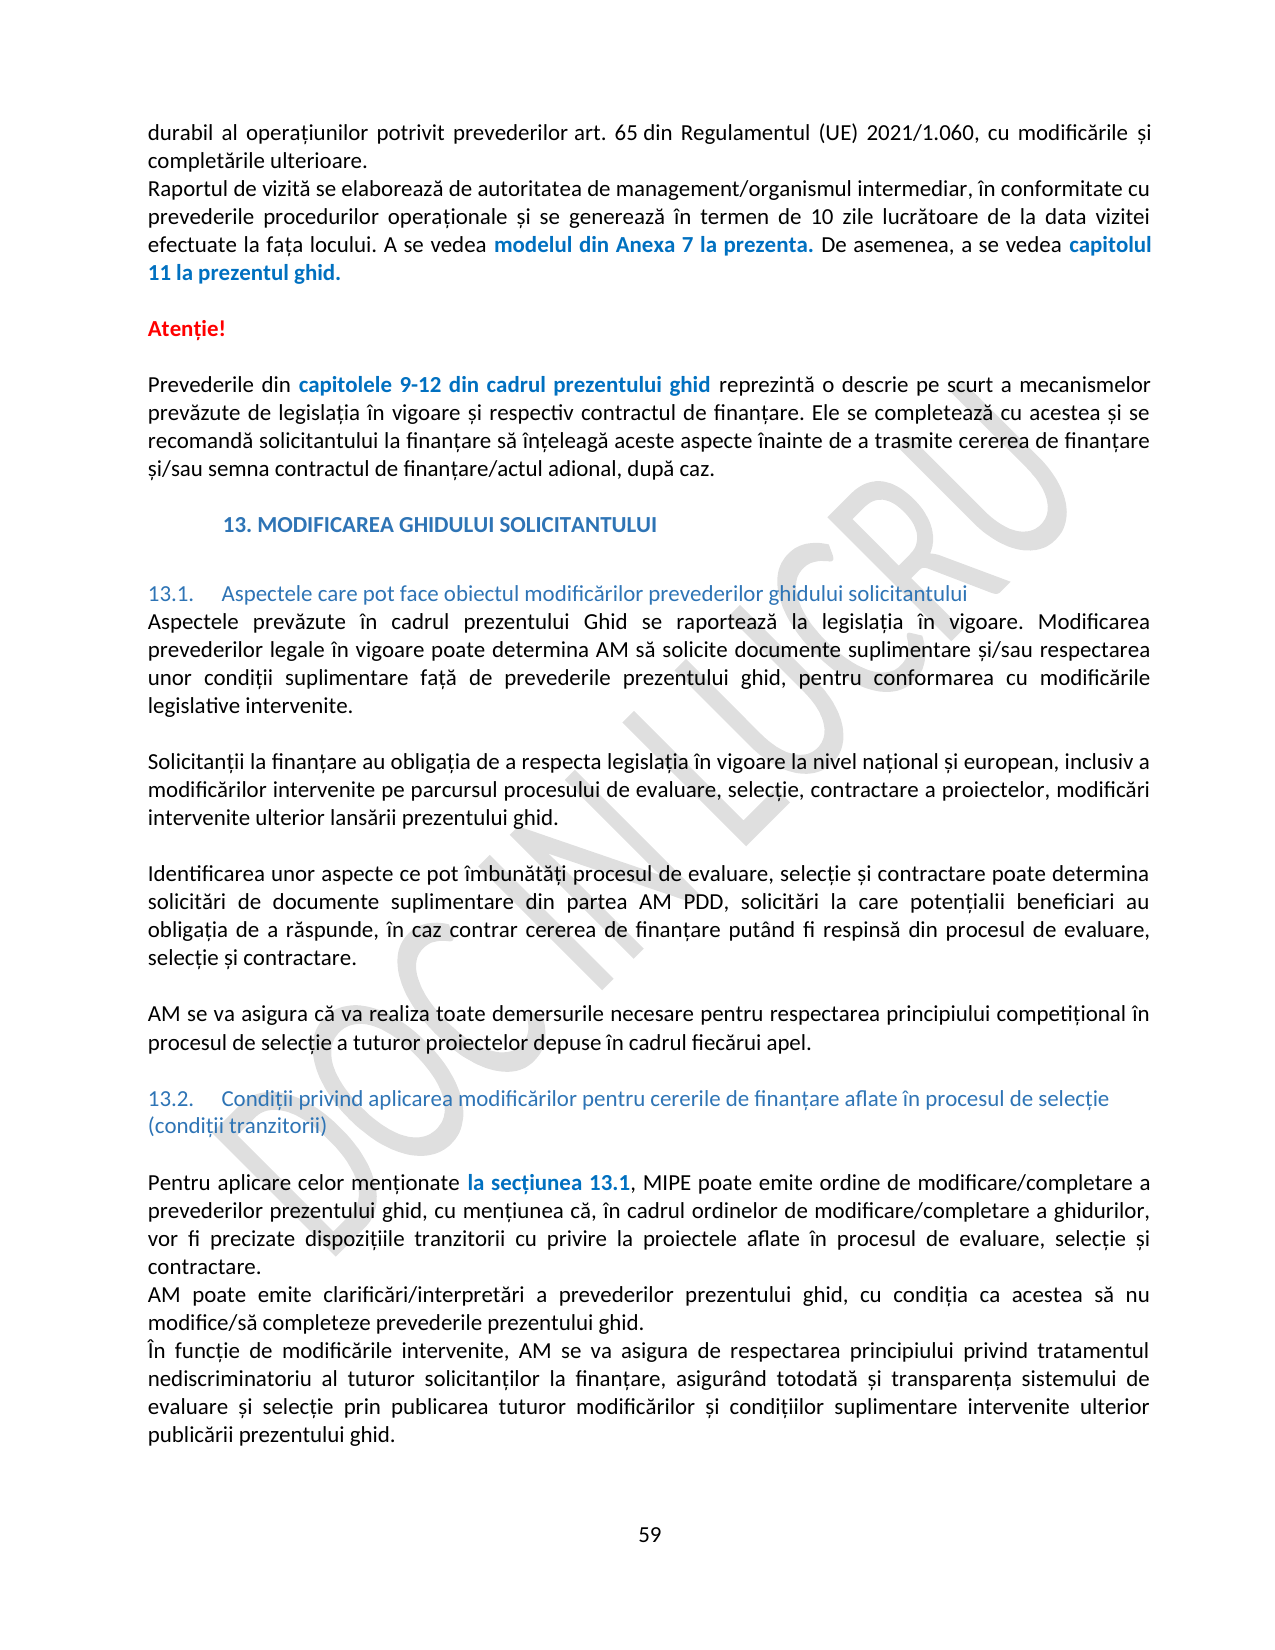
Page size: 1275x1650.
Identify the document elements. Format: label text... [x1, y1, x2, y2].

text Raportul de vizită se elaborează de autoritatea de management/organismul intermediar, în conformitate cu prevederile procedurilor operaţionale şi se generează în termen de 10 zile lucrătoare de la data vizitei efectuate la faţa locului. A se vedea modelul din Anexa 7 la prezenta. De asemenea, a se vedea capitolul 11 la prezentul ghid. [148, 174, 1152, 286]
text Pentru aplicare celor menționate la secțiunea 13.1, MIPE poate emite ordine de modificare/completare a prevederilor prezentului ghid, cu mențiunea că, în cadrul ordinelor de modificare/completare a ghidurilor, vor fi precizate dispozițiile tranzitorii cu privire la proiectele aflate în procesul de evaluare, selecție și contractare. [148, 1168, 1152, 1280]
text Aspectele prevăzute în cadrul prezentului Ghid se raportează la legislația în vigoare. Modificarea prevederilor legale în vigoare poate determina AM să solicite documente suplimentare și/sau respectarea unor condiții suplimentare față de prevederile prezentului ghid, pentru conformarea cu modificările legislative intervenite. [148, 607, 1152, 719]
text Solicitanții la finanțare au obligația de a respecta legislația în vigoare la nivel național și european, inclusiv a modificărilor intervenite pe parcursul procesului de evaluare, selecție, contractare a proiectelor, modificări intervenite ulterior lansării prezentului ghid. [148, 747, 1152, 831]
list Atenție! [148, 314, 1152, 342]
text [148, 118, 1152, 174]
text Identificarea unor aspecte ce pot îmbunătăți procesul de evaluare, selecție și contractare poate determina solicitări de documente suplimentare din partea AM PDD, solicitări la care potențialii beneficiari au obligația de a răspunde, în caz contrar cererea de finanțare putând fi respinsă din procesul de evaluare, selecție și contractare. [148, 859, 1152, 972]
subtitle 13. MODIFICAREA GHIDULUI SOLICITANTULUI [223, 511, 1152, 538]
subtitle 13.2. Condiții privind aplicarea modificărilor pentru cererile de finanțare aflate în procesul de selecție (condiții tranzitorii) [148, 1084, 1152, 1140]
text În funcție de modificările intervenite, AM se va asigura de respectarea principiului privind tratamentul nediscriminatoriu al tuturor solicitanților la finanțare, asigurând totodată și transparența sistemului de evaluare și selecție prin publicarea tuturor modificărilor și condițiilor suplimentare intervenite ulterior publicării prezentului ghid. [148, 1336, 1152, 1448]
text AM poate emite clarificări/interpretări a prevederilor prezentului ghid, cu condiția ca acestea să nu modifice/să completeze prevederile prezentului ghid. [148, 1280, 1152, 1336]
list Prevederile din capitolele 9-12 din cadrul prezentului ghid reprezintă o descrie pe scurt a mecanismelor prevăzute de legislația în vigoare și respectiv contractul de finanțare. Ele se completează cu acestea și se recomandă solicitantului la finanțare să înțeleagă aceste aspecte înainte de a trasmite cererea de finanțare și/sau semna contractul de finanțare/actul adional, după caz. [148, 370, 1152, 482]
text AM se va asigura că va realiza toate demersurile necesare pentru respectarea principiului competițional în procesul de selecție a tuturor proiectelor depuse în cadrul fiecărui apel. [148, 999, 1152, 1056]
subtitle 13.1. Aspectele care pot face obiectul modificărilor prevederilor ghidului solicitantului [148, 579, 1152, 607]
